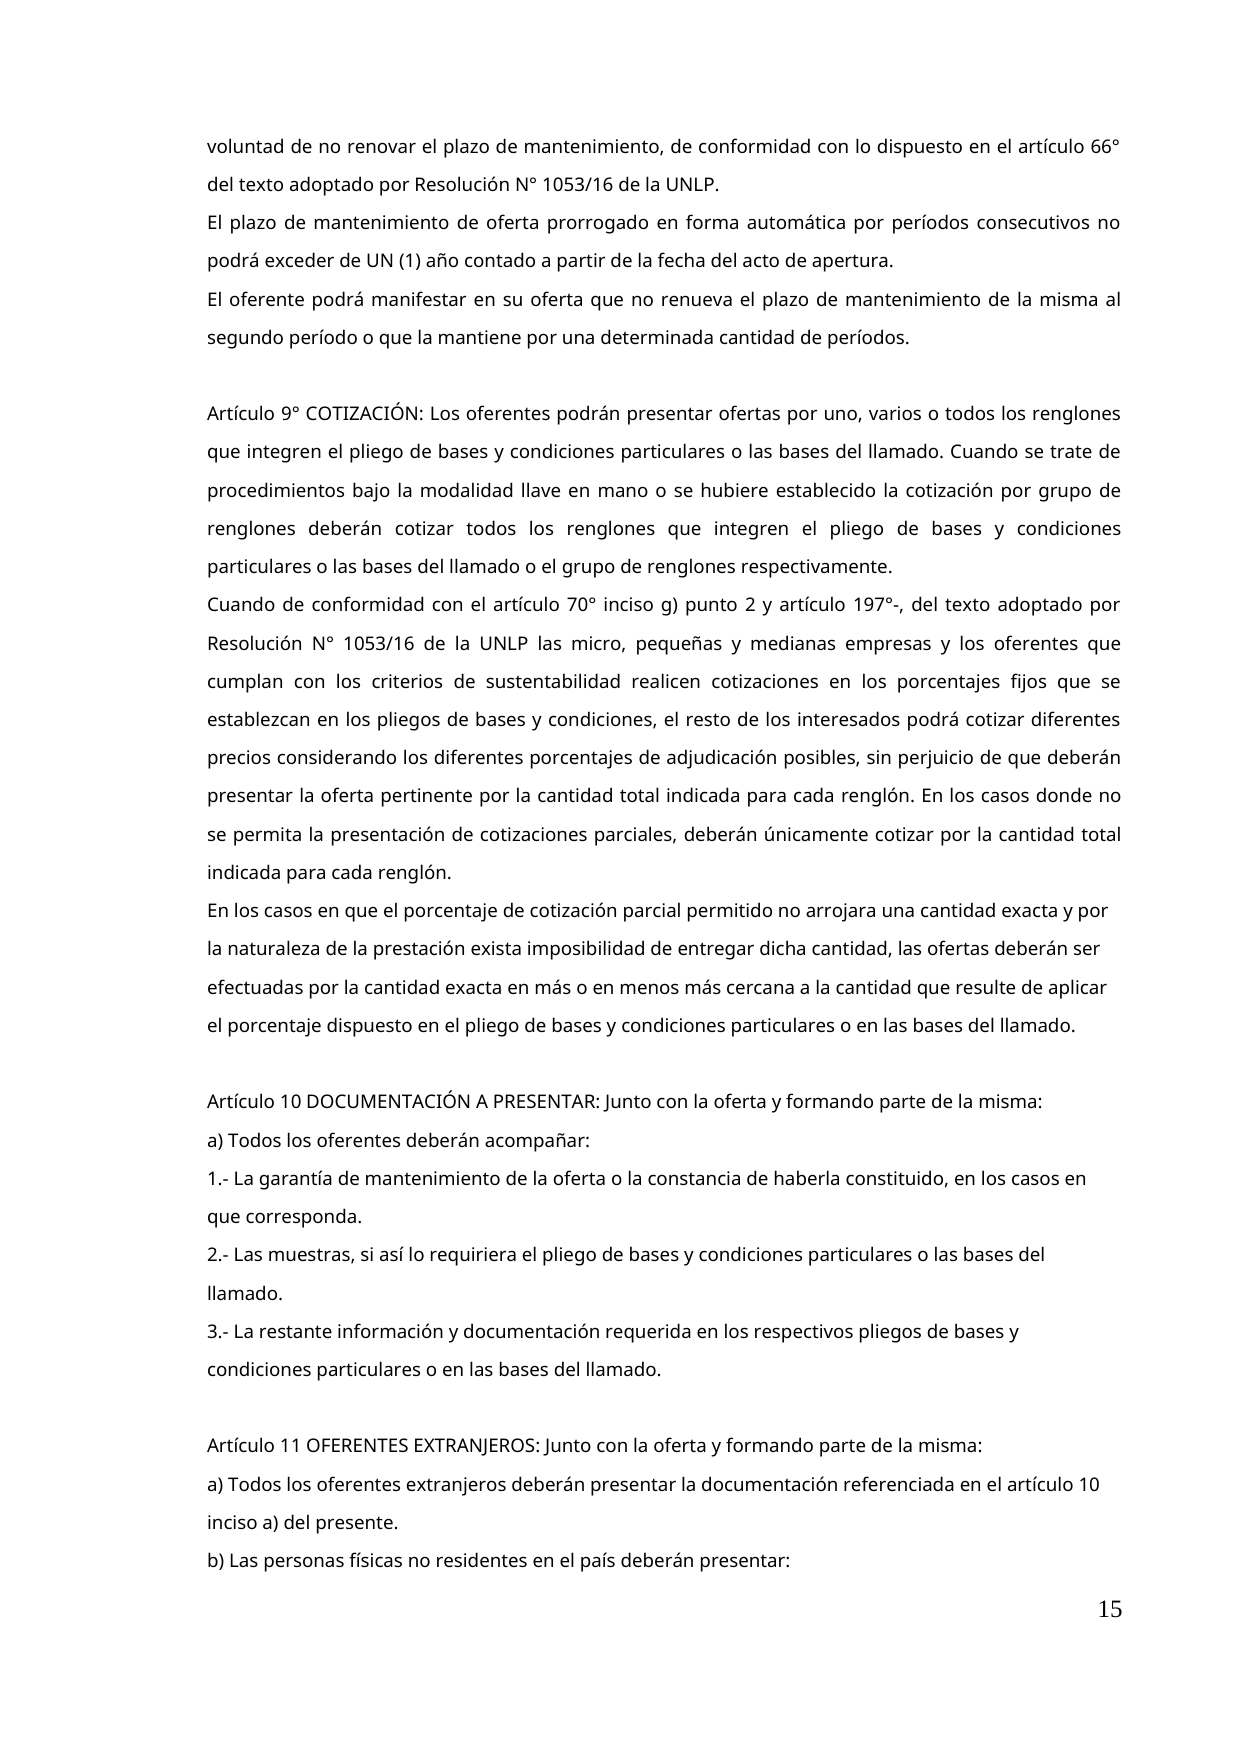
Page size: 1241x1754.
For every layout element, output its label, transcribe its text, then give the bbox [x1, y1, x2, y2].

text 3.- La restante información y documentación requerida en los respectivos pliegos de bases y condiciones particulares o en las bases del llamado. [207, 1318, 1122, 1382]
text En los casos en que el porcentaje de cotización parcial permitido no arrojara una cantidad exacta y por la naturaleza de la prestación exista imposibilidad de entregar dicha cantidad, las ofertas deberán ser efectuadas por la cantidad exacta en más o en menos más cercana a la cantidad que resulte de aplicar el porcentaje dispuesto en el pliego de bases y condiciones particulares o en las bases del llamado. [207, 897, 1122, 1038]
text 1.- La garantía de mantenimiento de la oferta o la constancia de haberla constituido, en los casos en que corresponda. [207, 1165, 1122, 1229]
text Artículo 10 DOCUMENTACIÓN A PRESENTAR: Junto con la oferta y formando parte de la misma: [207, 1089, 1122, 1114]
text b) Las personas físicas no residentes en el país deberán presentar: [207, 1547, 1122, 1573]
text Artículo 11 OFERENTES EXTRANJEROS: Junto con la oferta y formando parte de la misma: [207, 1433, 1122, 1458]
text Cuando de conformidad con el artículo 70° inciso g) punto 2 y artículo 197°-, del texto adoptado por Resolución N° 1053/16 de la UNLP las micro, pequeñas y medianas empresas y los oferentes que cumplan con los criterios de sustentabilidad realicen cotizaciones en los porcentajes fijos que se establezcan en los pliegos de bases y condiciones, el resto de los interesados podrá cotizar diferentes precios considerando los diferentes porcentajes de adjudicación posibles, sin perjuicio de que deberán presentar la oferta pertinente por la cantidad total indicada para cada renglón. En los casos donde no se permita la presentación de cotizaciones parciales, deberán únicamente cotizar por la cantidad total indicada para cada renglón. [207, 592, 1122, 885]
text 2.- Las muestras, si así lo requiriera el pliego de bases y condiciones particulares o las bases del llamado. [207, 1242, 1122, 1305]
text El plazo de mantenimiento de oferta prorrogado en forma automática por períodos consecutivos no podrá exceder de UN (1) año contado a partir de la fecha del acto de apertura. [207, 209, 1122, 273]
text Artículo 9° COTIZACIÓN: Los oferentes podrán presentar ofertas por uno, varios o todos los renglones que integren el pliego de bases y condiciones particulares o las bases del llamado. Cuando se trate de procedimientos bajo la modalidad llave en mano o se hubiere establecido la cotización por grupo de renglones deberán cotizar todos los renglones que integren el pliego de bases y condiciones particulares o las bases del llamado o el grupo de renglones respectivamente. [207, 401, 1122, 579]
text El oferente podrá manifestar en su oferta que no renueva el plazo de mantenimiento de la misma al segundo período o que la mantiene por una determinada cantidad de períodos. [207, 286, 1122, 349]
text a) Todos los oferentes deberán acompañar: [207, 1127, 1122, 1152]
text a) Todos los oferentes extranjeros deberán presentar la documentación referenciada en el artículo 10 inciso a) del presente. [207, 1471, 1122, 1535]
